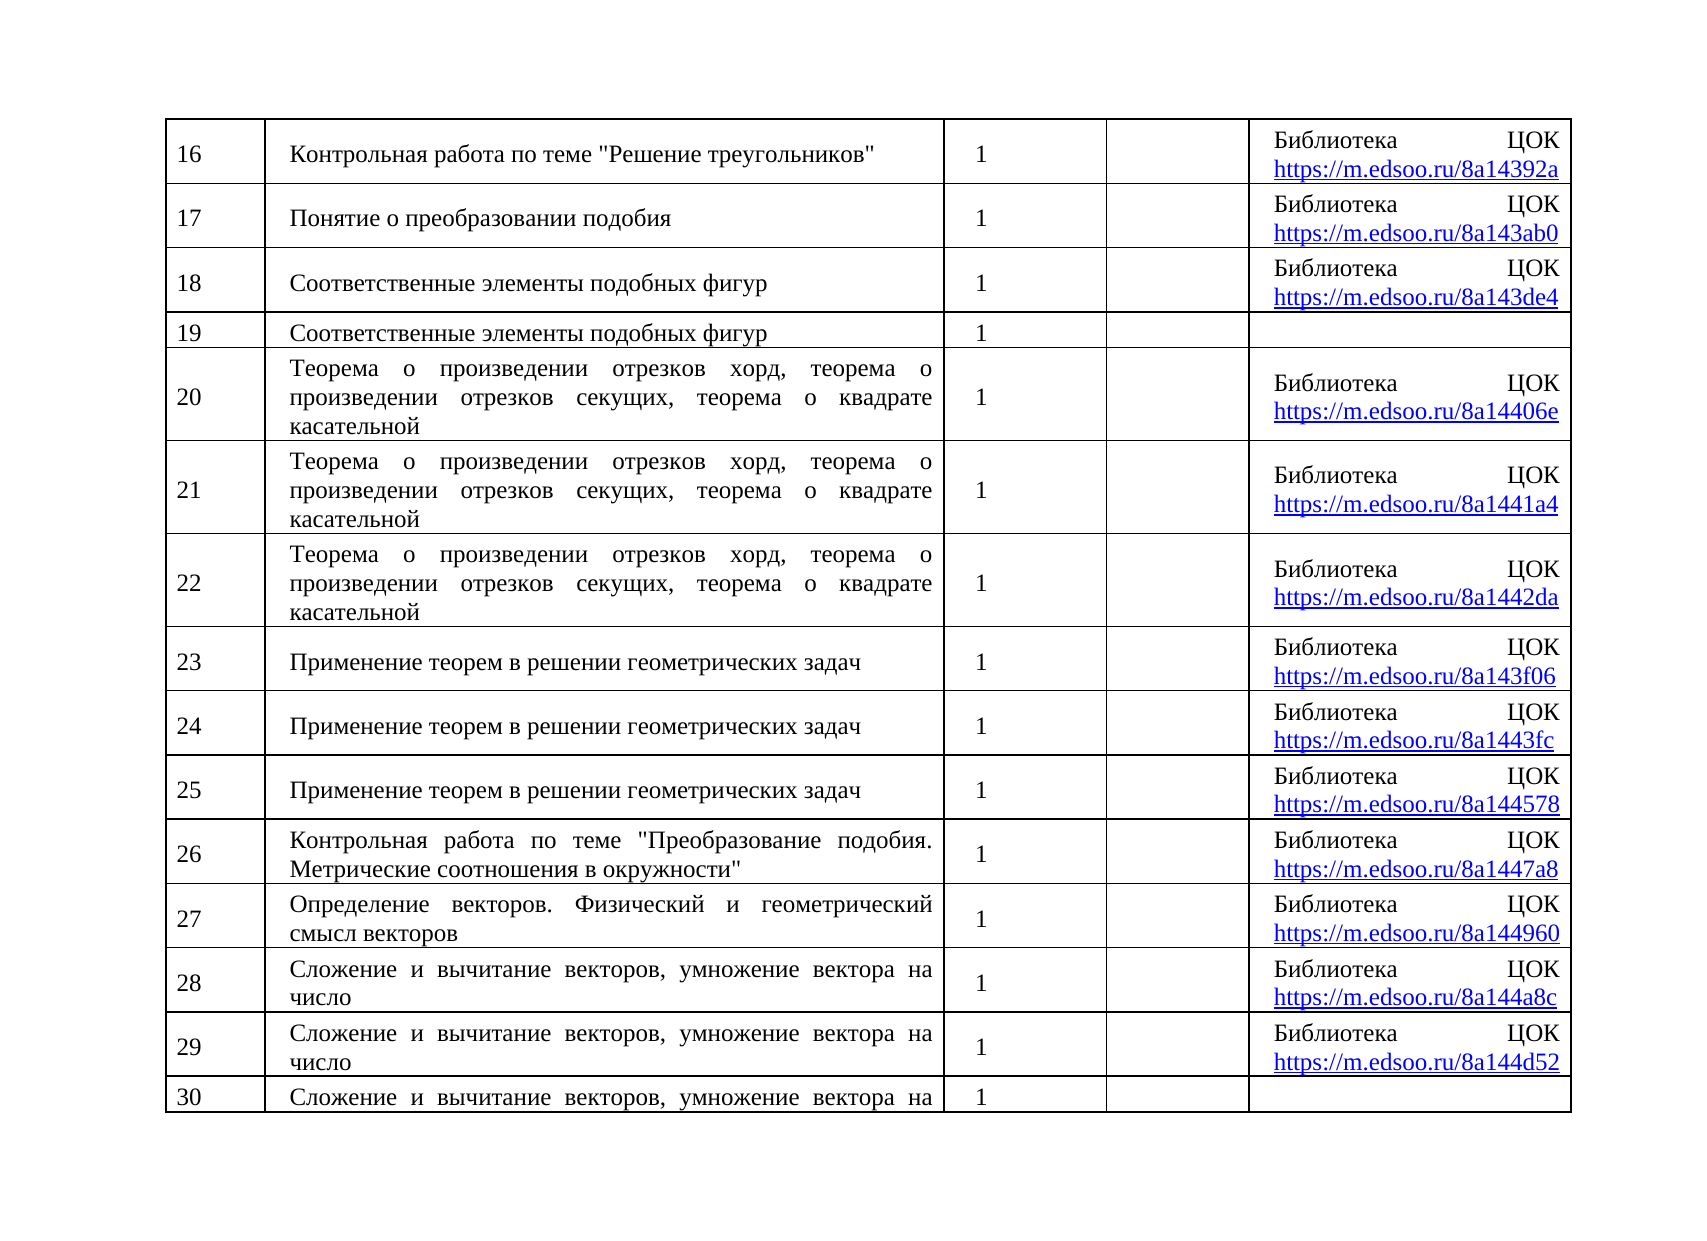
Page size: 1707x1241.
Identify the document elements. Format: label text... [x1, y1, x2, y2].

table_cell 20 [167, 348, 264, 439]
table_cell 28 [167, 948, 264, 1011]
table_cell 21 [167, 441, 264, 532]
table_cell [1250, 313, 1570, 346]
table_cell 1 [945, 348, 1106, 439]
table_cell [1107, 1013, 1248, 1075]
table_cell [1107, 184, 1248, 247]
table_cell 23 [167, 627, 264, 690]
table_cell Применение теорем в решении геометрических задач [266, 627, 943, 690]
table_cell Библиотека ЦОК https://m.edsoo.ru/8a1441a4 [1250, 441, 1570, 532]
table_cell 1 [945, 691, 1106, 754]
table_cell [1107, 248, 1248, 311]
table_cell 1 [945, 1013, 1106, 1075]
table_cell 1 [945, 948, 1106, 1011]
table_cell [1107, 348, 1248, 439]
table_cell 16 [167, 120, 264, 182]
table_cell [1107, 1077, 1248, 1111]
table_cell Библиотека ЦОК https://m.edsoo.ru/8a143f06 [1250, 627, 1570, 690]
table_cell Определение векторов. Физический и геометрический смысл векторов [266, 884, 943, 947]
table_cell 22 [167, 534, 264, 626]
table_cell 1 [945, 248, 1106, 311]
table_cell Библиотека ЦОК https://m.edsoo.ru/8a1442da [1250, 534, 1570, 626]
table_cell 1 [945, 884, 1106, 947]
table_cell 1 [945, 120, 1106, 182]
table_cell Библиотека ЦОК https://m.edsoo.ru/8a144d52 [1250, 1013, 1570, 1075]
table_cell [1107, 534, 1248, 626]
table_cell Библиотека ЦОК https://m.edsoo.ru/8a1447a8 [1250, 820, 1570, 883]
table_cell 1 [945, 756, 1106, 818]
table_cell 1 [945, 534, 1106, 626]
table_cell Применение теорем в решении геометрических задач [266, 756, 943, 818]
table_cell Библиотека ЦОК https://m.edsoo.ru/8a144a8c [1250, 948, 1570, 1011]
table_cell 29 [167, 1013, 264, 1075]
table_cell Теорема о произведении отрезков хорд, теорема о произведении отрезков секущих, теорема о квадрате касательной [266, 534, 943, 626]
table_cell 19 [167, 313, 264, 346]
table_cell Применение теорем в решении геометрических задач [266, 691, 943, 754]
table_cell [1107, 884, 1248, 947]
table_cell [1107, 120, 1248, 182]
table_cell Библиотека ЦОК https://m.edsoo.ru/8a14392a [1250, 120, 1570, 182]
table_cell Сложение и вычитание векторов, умножение вектора на число [266, 948, 943, 1011]
table_cell 17 [167, 184, 264, 247]
table_cell Библиотека ЦОК https://m.edsoo.ru/8a144960 [1250, 884, 1570, 947]
table_cell 25 [167, 756, 264, 818]
table_cell 26 [167, 820, 264, 883]
table_cell Библиотека ЦОК https://m.edsoo.ru/8a144578 [1250, 756, 1570, 818]
table_cell [1250, 1077, 1570, 1111]
table_cell 1 [945, 1077, 1106, 1111]
table_cell Библиотека ЦОК https://m.edsoo.ru/8a14406e [1250, 348, 1570, 439]
table_cell Теорема о произведении отрезков хорд, теорема о произведении отрезков секущих, теорема о квадрате касательной [266, 348, 943, 439]
table_cell [1107, 820, 1248, 883]
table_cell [266, 1013, 943, 1075]
table_cell Контрольная работа по теме "Преобразование подобия. Метрические соотношения в окружности" [266, 820, 943, 883]
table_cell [266, 1077, 943, 1111]
table_cell [1107, 691, 1248, 754]
table_cell 1 [945, 184, 1106, 247]
table_cell Контрольная работа по теме "Решение треугольников" [266, 120, 943, 182]
table_cell Теорема о произведении отрезков хорд, теорема о произведении отрезков секущих, теорема о квадрате касательной [266, 441, 943, 532]
table_cell Соответственные элементы подобных фигур [266, 248, 943, 311]
table_cell [1107, 627, 1248, 690]
table_cell 1 [945, 627, 1106, 690]
table_cell 18 [167, 248, 264, 311]
table_cell 27 [167, 884, 264, 947]
table_cell 24 [167, 691, 264, 754]
table_cell Соответственные элементы подобных фигур [266, 313, 943, 346]
table_cell 1 [945, 441, 1106, 532]
table_cell Библиотека ЦОК https://m.edsoo.ru/8a143de4 [1250, 248, 1570, 311]
table_cell [1107, 948, 1248, 1011]
table_cell 1 [945, 820, 1106, 883]
table_cell [1107, 756, 1248, 818]
table_cell Библиотека ЦОК https://m.edsoo.ru/8a1443fc [1250, 691, 1570, 754]
table_cell [1107, 313, 1248, 346]
table_cell [1107, 441, 1248, 532]
table_cell Понятие о преобразовании подобия [266, 184, 943, 247]
table_cell 30 [167, 1077, 264, 1111]
table_cell 1 [945, 313, 1106, 346]
table_cell Библиотека ЦОК https://m.edsoo.ru/8a143ab0 [1250, 184, 1570, 247]
